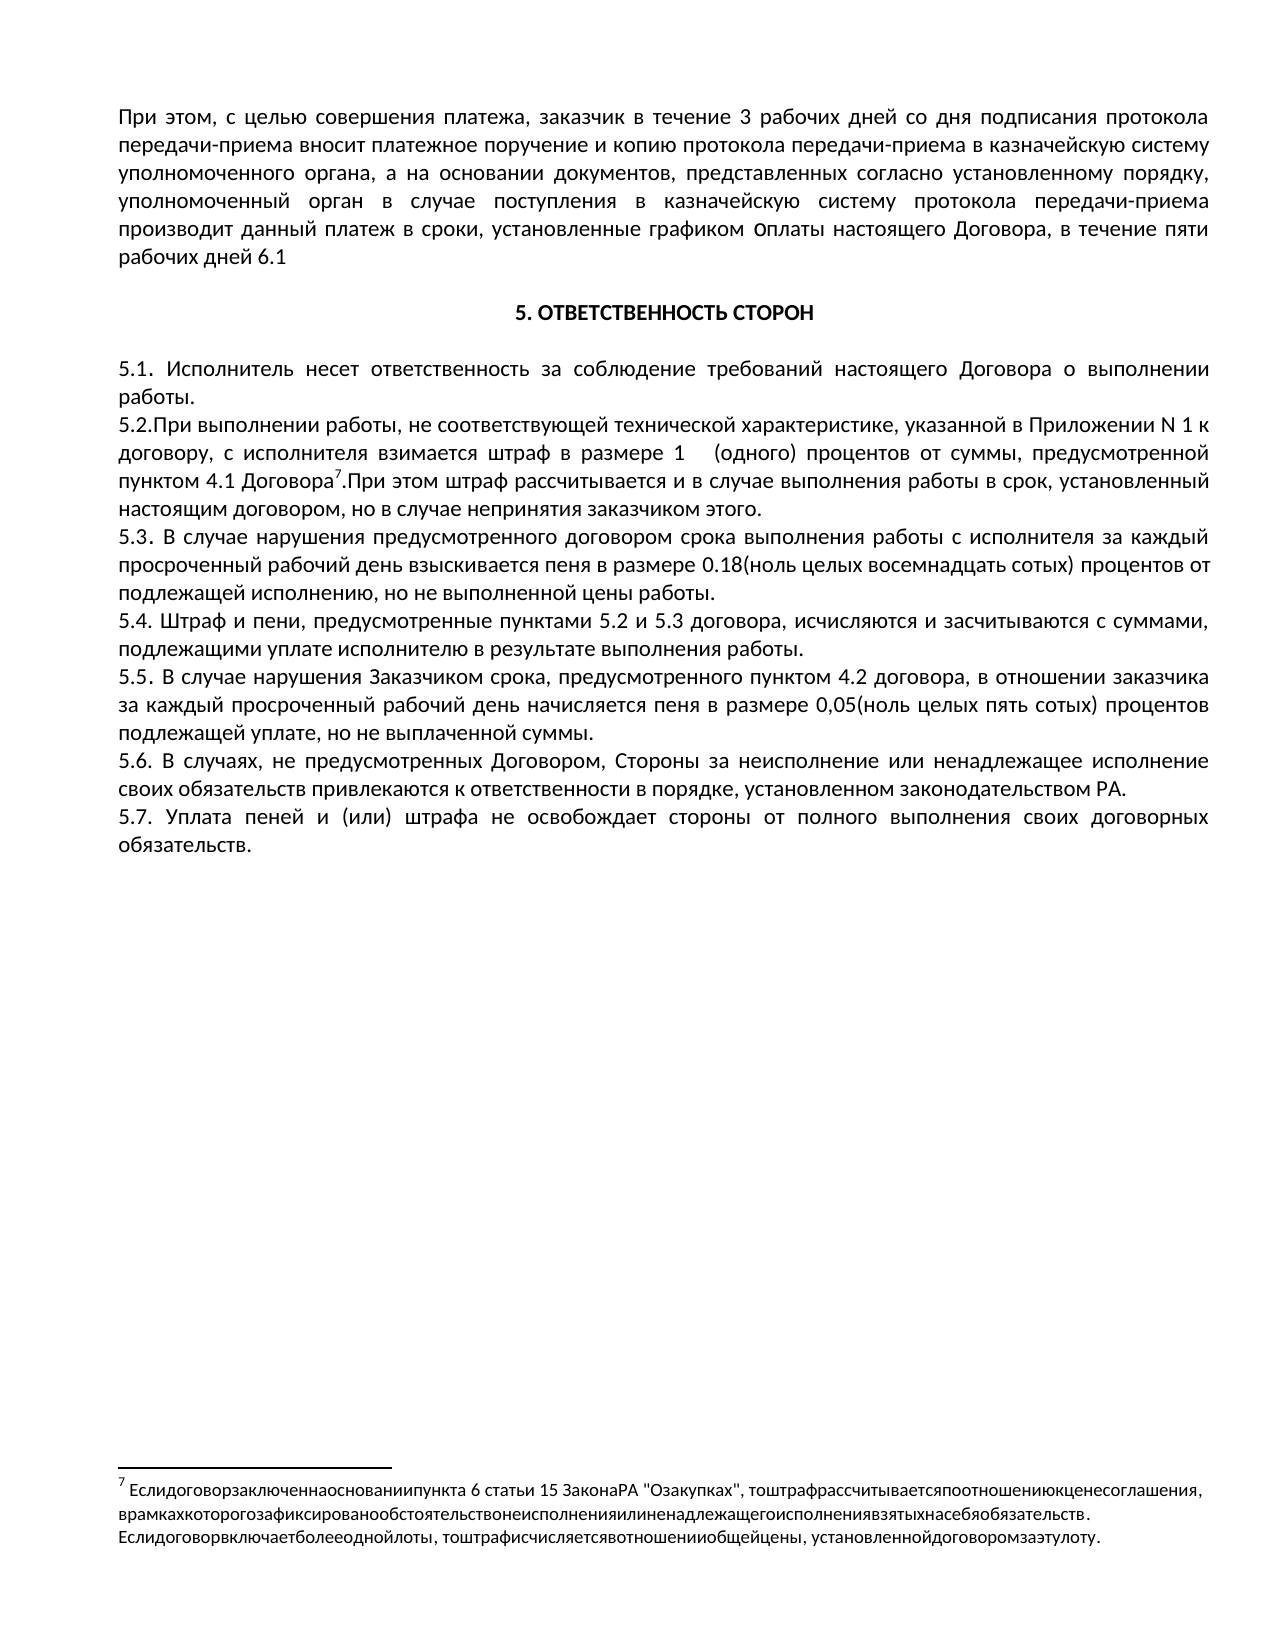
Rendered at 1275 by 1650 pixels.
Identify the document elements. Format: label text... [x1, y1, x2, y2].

text 5.5․ В случае нарушения Заказчиком срока, предусмотренного пунктом 4.2 договора, в отношении заказчика за каждый просроченный рабочий день начисляется пеня в размере 0,05(ноль целых пять сотых) процентов подлежащей уплате, но не выплаченной суммы. [118, 662, 1211, 746]
text 5.1․ Исполнитель несет ответственность за соблюдение требований настоящего Договора о выполнении работы. [118, 354, 1211, 410]
text 5. ОТВЕТСТВЕННОСТЬ СТОРОН [118, 298, 1211, 326]
text При этом, с целью совершения платежа, заказчик в течение 3 рабочих дней со дня подписания протокола передачи-приема вносит платежное поручение и копию протокола передачи-приема в казначейскую систему уполномоченного органа, а на основании документов, представленных согласно установленному порядку, уполномоченный орган в случае поступления в казначейскую систему протокола передачи-приема производит данный платеж в сроки, установленные графиком օплаты настоящего Договора, в течение пяти рабочих дней 6.1 [118, 102, 1211, 270]
text 5.6. В случаях, не предусмотренных Договором, Стороны за неисполнение или ненадлежащее исполнение своих обязательств привлекаются к ответственности в порядке, установленном законодательством РА. [118, 746, 1211, 802]
text 5.4. Штраф и пени, предусмотренные пунктами 5.2 и 5.3 договора, исчисляются и засчитываются с суммами, подлежащими уплате исполнителю в результате выполнения работы. [118, 606, 1211, 662]
text 5.7. Уплата пеней и (или) штрафа не освобождает стороны от полного выполнения своих договорных обязательств. [118, 802, 1211, 858]
text 5.3․ В случае нарушения предусмотренного договором срока выполнения работы с исполнителя за каждый просроченный рабочий день взыскивается пеня в размере 0.18(ноль целых восемнадцать сотых) процентов от подлежащей исполнению, но не выполненной цены работы. [118, 522, 1211, 606]
text 5.2.При выполнении работы, не соответствующей технической характеристике, указанной в Приложении N 1 к договору, с исполнителя взимается штраф в размере 1 (одного) процентов от суммы, предусмотренной пунктом 4.1 Договора.При этом штраф рассчитывается и в случае выполнения работы в срок, установленный настоящим договором, но в случае непринятия заказчиком этого. [118, 410, 1211, 522]
